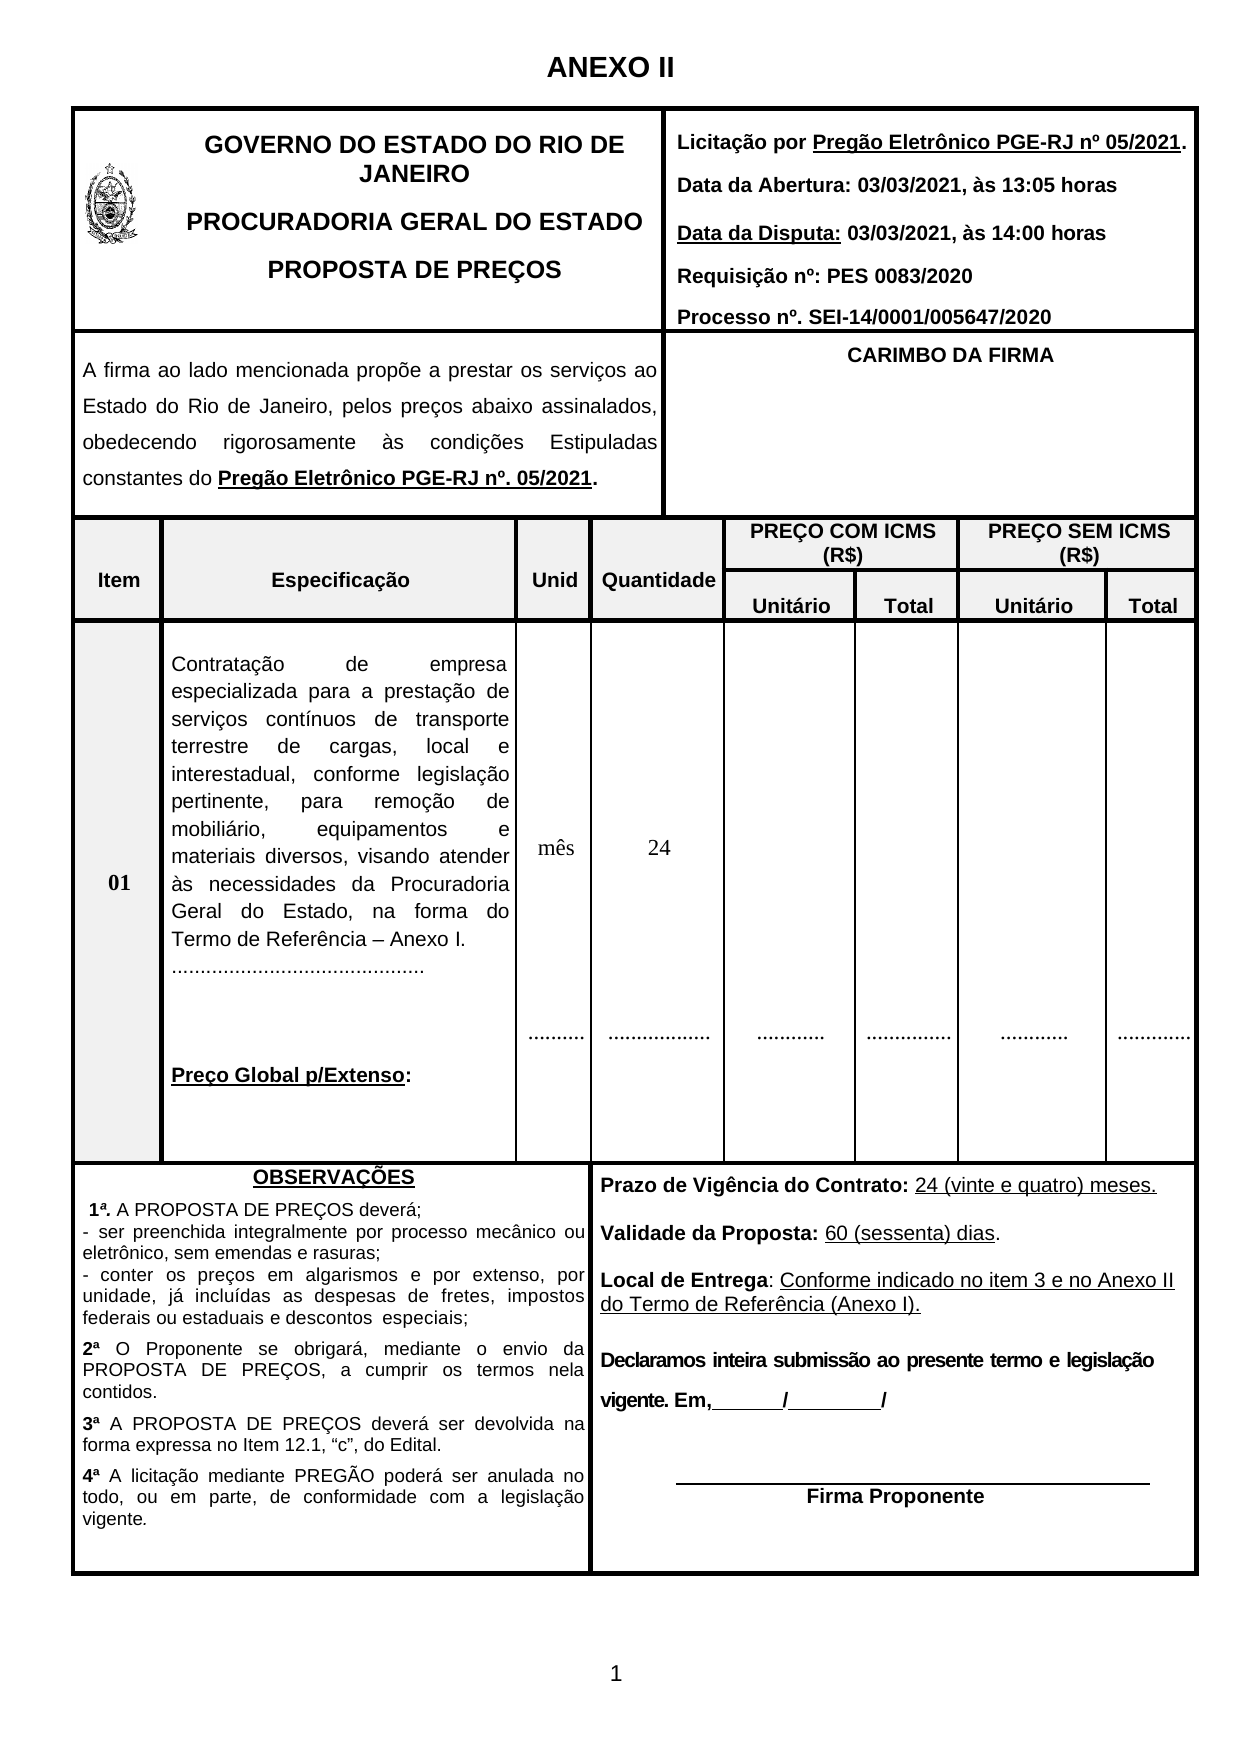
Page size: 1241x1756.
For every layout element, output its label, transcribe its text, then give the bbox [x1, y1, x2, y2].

table_cell Total [1108, 572, 1194, 618]
table_cell Contratação de empresa especializada para a prestação de serviços contínuos de transporte terrestre de cargas, local e interestadual, conforme legislação pertinente, para remoção de mobiliário, equipamentos e materiais diversos, visando atender às necessidades da Procuradoria Geral do Estado, na forma do Termo de Referência – Anexo I. ............................................ Preço Global p/Extenso: [164, 623, 515, 1161]
table_cell Unid [518, 520, 588, 618]
table_cell mês .......... [517, 623, 590, 1161]
table_cell Unitário [726, 572, 853, 618]
table_cell ............ [959, 623, 1105, 1161]
table_cell Item [75, 520, 159, 618]
table_cell Especificação [164, 520, 514, 618]
table_cell A firma ao lado mencionada propõe a prestar os serviços ao Estado do Rio de Janeiro, pelos preços abaixo assinalados, obedecendo rigorosamente às condições Estipuladas constantes do Pregão Eletrônico PGE-RJ nº. 05/2021. [75, 333, 661, 515]
table_cell 01 [75, 623, 159, 1161]
table_cell OBSERVAÇÕES 1ª. A PROPOSTA DE PREÇOS deverá; ser preenchida integralmente por processo mecânico ou eletrônico, sem emendas e rasuras; conter os preços em algarismos e por extenso, por unidade, já incluídas as despesas de fretes, impostos federais ou estaduais e descontos especiais; 2ª O Proponente se obrigará, mediante o envio da PROPOSTA DE PREÇOS, a cumprir os termos nela contidos. 3ª A PROPOSTA DE PREÇOS deverá ser devolvida na forma expressa no Item 12.1, “c”, do Edital. 4ª A licitação mediante PREGÃO poderá ser anulada no todo, ou em parte, de conformidade com a legislação vigente. [75, 1165, 588, 1571]
table_cell Total [857, 572, 956, 618]
table_cell CARIMBO DA FIRMA [666, 333, 1194, 515]
table_cell ............. [1107, 623, 1194, 1161]
table_header Licitação por Pregão Eletrônico PGE-RJ nº 05/2021. Data da Abertura: 03/03/2021, às 13:05 horas Data da Disputa: 03/03/2021, às 14:00 horas Requisição nº: PES 0083/2020 Processo nº. SEI-14/0001/005647/2020 [666, 111, 1194, 328]
table_cell 24 .................. [592, 623, 723, 1161]
table_cell ............ [725, 623, 854, 1161]
table_cell PREÇO COM ICMS (R$) [726, 520, 956, 568]
table_cell Unitário [960, 572, 1104, 618]
table_header GOVERNO DO ESTADO DO RIO DE JANEIRO PROCURADORIA GERAL DO ESTADO PROPOSTA DE PREÇOS [75, 111, 661, 328]
table_cell ............... [856, 623, 957, 1161]
table_cell Quantidade [593, 520, 722, 618]
table_cell PREÇO SEM ICMS (R$) [960, 520, 1194, 568]
table_cell Prazo de Vigência do Contrato: 24 (vinte e quatro) meses. Validade da Proposta: 60 (sessenta) dias. Local de Entrega: Conforme indicado no item 3 e no Anexo II do Termo de Referência (Anexo I). Declaramos inteira submissão ao presente termo e legislação vigente. Em, / / Firma Proponente [593, 1165, 1194, 1571]
